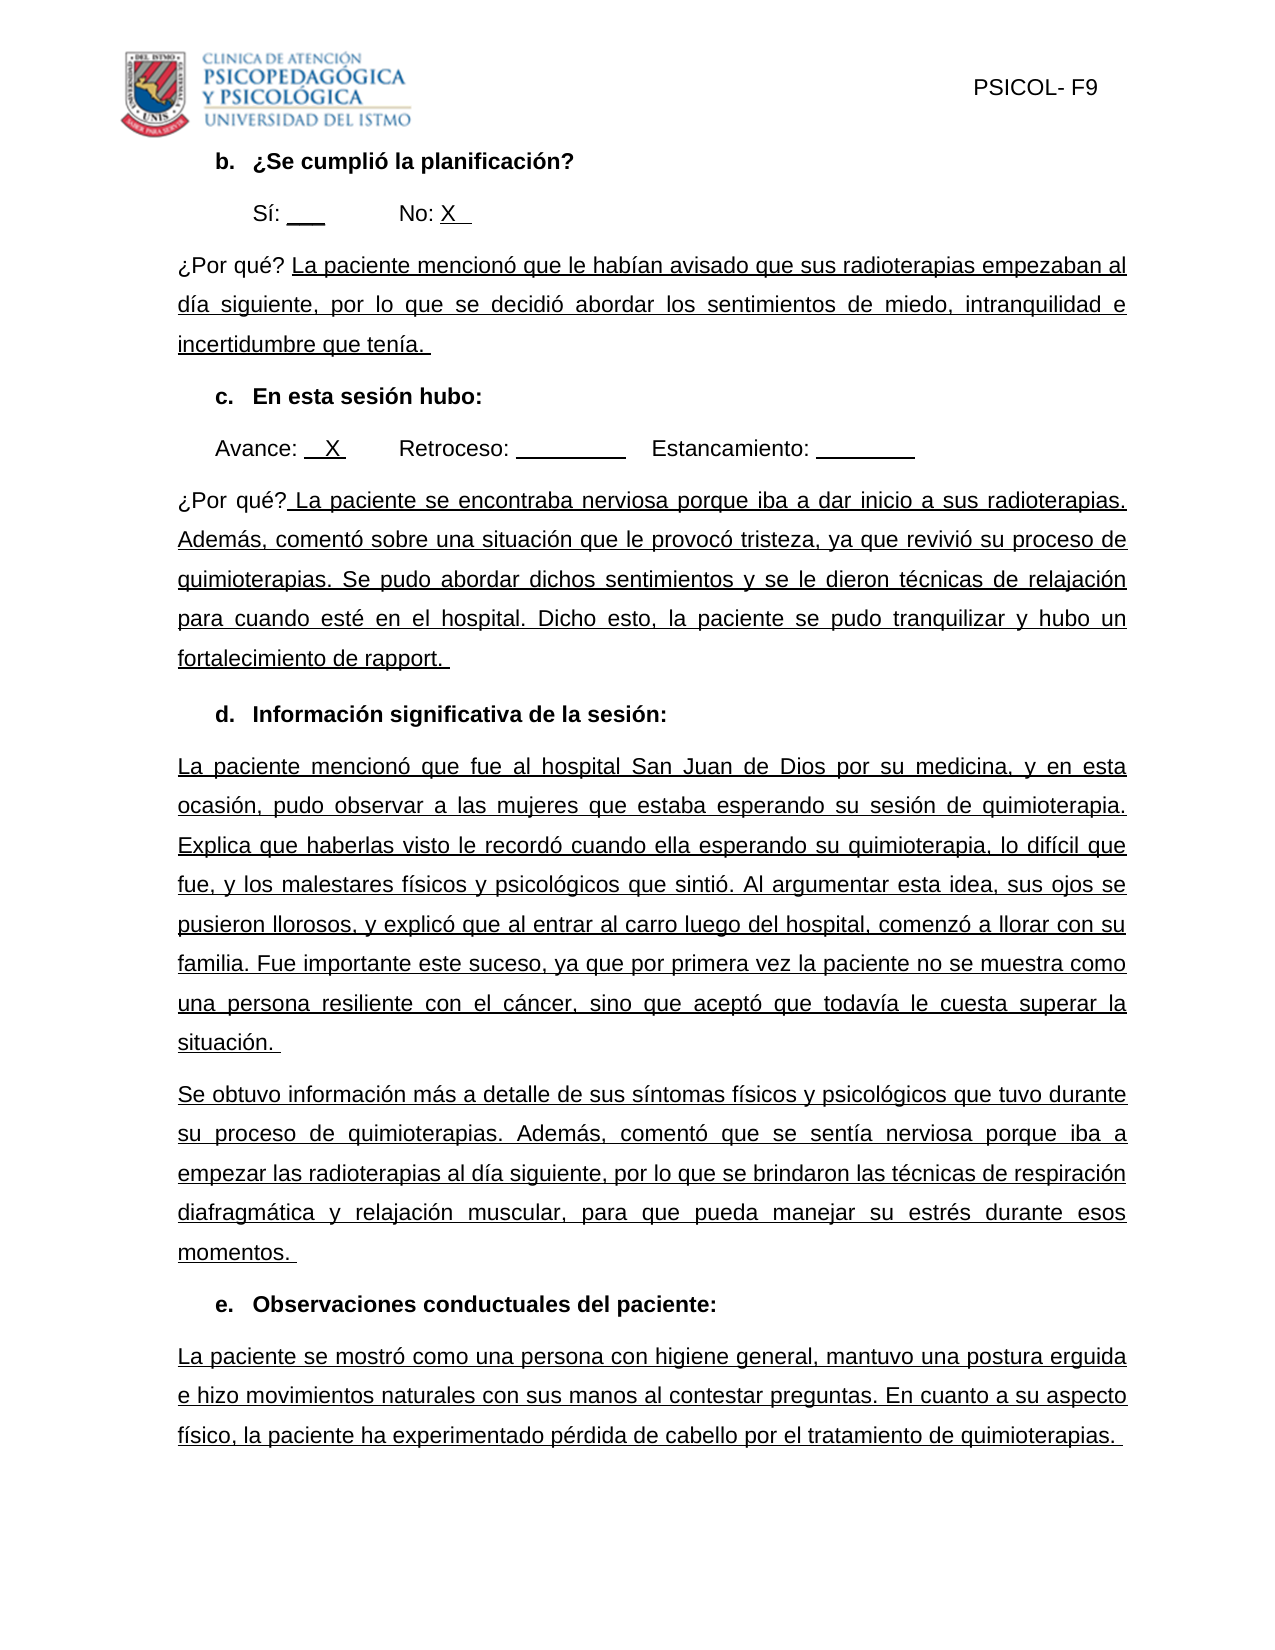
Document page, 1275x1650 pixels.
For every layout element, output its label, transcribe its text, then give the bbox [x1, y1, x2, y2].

text ¿Por qué? La paciente se encontraba nerviosa porque iba a dar inicio a sus radioterapias. Además, comentó sobre una situación que le provocó tristeza, ya que revivió su proceso de quimioterapias. Se pudo abordar dichos sentimientos y se le dieron técnicas de relajación para cuando esté en el hospital. Dicho esto, la paciente se pudo tranquilizar y hubo un fortalecimiento de rapport. [177, 487, 1127, 549]
list En esta sesión hubo: [215, 383, 1127, 409]
text ¿Por qué? La paciente mencionó que le habían avisado que sus radioterapias empezaban al día siguiente, por lo que se decidió abordar los sentimientos de miedo, intranquilidad e incertidumbre que tenía. [177, 315, 1127, 357]
list Observaciones conductuales del paciente: [215, 1291, 1127, 1317]
text La paciente se mostró como una persona con higiene general, mantuvo una postura erguida e hizo movimientos naturales con sus manos al contestar preguntas. En cuanto a su aspecto físico, la paciente ha experimentado pérdida de cabello por el tratamiento de quimioterapias. [177, 1343, 1127, 1366]
text ¿Por qué? La paciente se encontraba nerviosa porque iba a dar inicio a sus radioterapias. Además, comentó sobre una situación que le provocó tristeza, ya que revivió su proceso de quimioterapias. Se pudo abordar dichos sentimientos y se le dieron técnicas de relajación para cuando esté en el hospital. Dicho esto, la paciente se pudo tranquilizar y hubo un fortalecimiento de rapport. [177, 629, 1127, 671]
text La paciente mencionó que fue al hospital San Juan de Dios por su medicina, y en esta ocasión, pudo observar a las mujeres que estaba esperando su sesión de quimioterapia. Explica que haberlas visto le recordó cuando ella esperando su quimioterapia, lo difícil que fue, y los malestares físicos y psicológicos que sintió. Al argumentar esta idea, sus ojos se pusieron llorosos, y explicó que al entrar al carro luego del hospital, comenzó a llorar con su familia. Fue importante este suceso, ya que por primera vez la paciente no se muestra como una persona resiliente con el cáncer, sino que aceptó que todavía le cuesta superar la situación. [177, 1013, 1127, 1055]
text Avance: X Retroceso: Estancamiento: [215, 434, 1127, 461]
text La paciente se mostró como una persona con higiene general, mantuvo una postura erguida e hizo movimientos naturales con sus manos al contestar preguntas. En cuanto a su aspecto físico, la paciente ha experimentado pérdida de cabello por el tratamiento de quimioterapias. [177, 1406, 1127, 1448]
text Se obtuvo información más a detalle de sus síntomas físicos y psicológicos que tuvo durante su proceso de quimioterapias. Además, comentó que se sentía nerviosa porque iba a empezar las radioterapias al día siguiente, por lo que se brindaron las técnicas de respiración diafragmática y relajación muscular, para que pueda manejar su estrés durante esos momentos. [177, 1081, 1127, 1104]
text Se obtuvo información más a detalle de sus síntomas físicos y psicológicos que tuvo durante su proceso de quimioterapias. Además, comentó que se sentía nerviosa porque iba a empezar las radioterapias al día siguiente, por lo que se brindaron las técnicas de respiración diafragmática y relajación muscular, para que pueda manejar su estrés durante esos momentos. [177, 1105, 1127, 1143]
text Sí: ___ No: X [252, 200, 1127, 226]
list ¿Se cumplió la planificación? [215, 148, 1127, 174]
text Se obtuvo información más a detalle de sus síntomas físicos y psicológicos que tuvo durante su proceso de quimioterapias. Además, comentó que se sentía nerviosa porque iba a empezar las radioterapias al día siguiente, por lo que se brindaron las técnicas de respiración diafragmática y relajación muscular, para que pueda manejar su estrés durante esos momentos. [177, 1223, 1127, 1265]
text ¿Por qué? La paciente mencionó que le habían avisado que sus radioterapias empezaban al día siguiente, por lo que se decidió abordar los sentimientos de miedo, intranquilidad e incertidumbre que tenía. [177, 252, 1127, 314]
text La paciente mencionó que fue al hospital San Juan de Dios por su medicina, y en esta ocasión, pudo observar a las mujeres que estaba esperando su sesión de quimioterapia. Explica que haberlas visto le recordó cuando ella esperando su quimioterapia, lo difícil que fue, y los malestares físicos y psicológicos que sintió. Al argumentar esta idea, sus ojos se pusieron llorosos, y explicó que al entrar al carro luego del hospital, comenzó a llorar con su familia. Fue importante este suceso, ya que por primera vez la paciente no se muestra como una persona resiliente con el cáncer, sino que aceptó que todavía le cuesta superar la situación. [177, 895, 1127, 973]
list Información significativa de la sesión: [215, 701, 1127, 727]
text La paciente se mostró como una persona con higiene general, mantuvo una postura erguida e hizo movimientos naturales con sus manos al contestar preguntas. En cuanto a su aspecto físico, la paciente ha experimentado pérdida de cabello por el tratamiento de quimioterapias. [177, 1367, 1127, 1405]
picture [65, 20, 437, 148]
text ¿Por qué? La paciente se encontraba nerviosa porque iba a dar inicio a sus radioterapias. Además, comentó sobre una situación que le provocó tristeza, ya que revivió su proceso de quimioterapias. Se pudo abordar dichos sentimientos y se le dieron técnicas de relajación para cuando esté en el hospital. Dicho esto, la paciente se pudo tranquilizar y hubo un fortalecimiento de rapport. [177, 589, 1127, 628]
text Se obtuvo información más a detalle de sus síntomas físicos y psicológicos que tuvo durante su proceso de quimioterapias. Además, comentó que se sentía nerviosa porque iba a empezar las radioterapias al día siguiente, por lo que se brindaron las técnicas de respiración diafragmática y relajación muscular, para que pueda manejar su estrés durante esos momentos. [177, 1144, 1127, 1222]
text ¿Por qué? La paciente se encontraba nerviosa porque iba a dar inicio a sus radioterapias. Además, comentó sobre una situación que le provocó tristeza, ya que revivió su proceso de quimioterapias. Se pudo abordar dichos sentimientos y se le dieron técnicas de relajación para cuando esté en el hospital. Dicho esto, la paciente se pudo tranquilizar y hubo un fortalecimiento de rapport. [177, 550, 1127, 588]
